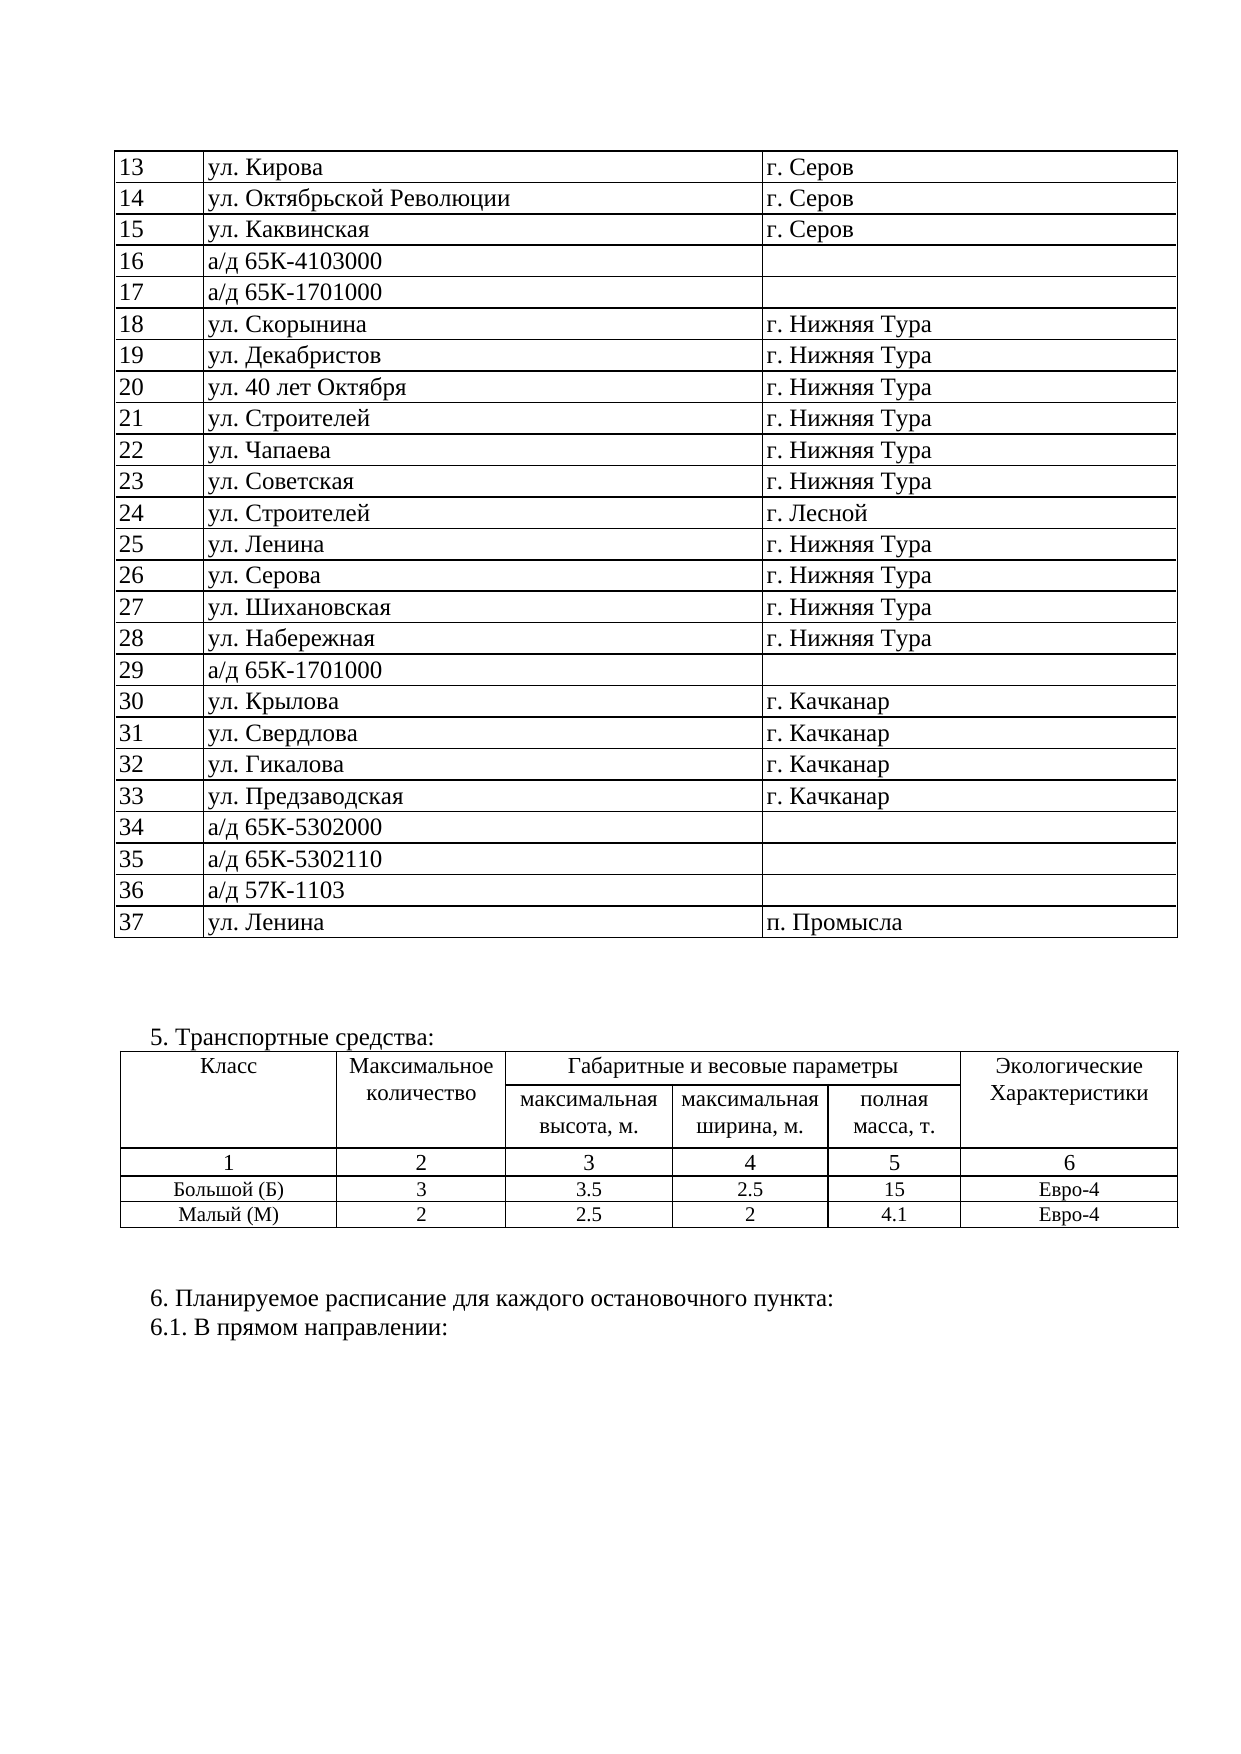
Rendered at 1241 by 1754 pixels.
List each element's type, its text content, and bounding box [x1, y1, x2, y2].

table_header Класс [121, 1052, 336, 1147]
table_cell ул. Серова [204, 561, 762, 590]
table_cell 3.5 [506, 1177, 672, 1201]
table_cell 20 [115, 371, 203, 402]
table_cell 35 [115, 843, 203, 873]
table_cell максимальная высота, м. [506, 1086, 672, 1147]
table_cell г. Нижняя Тура [763, 465, 1177, 496]
table_cell [763, 874, 1177, 905]
table_cell г. Нижняя Тура [763, 339, 1177, 370]
table_cell ул. 40 лет Октября [204, 372, 762, 402]
table_cell г. Нижняя Тура [763, 370, 1177, 402]
table_cell ул. Крылова [204, 686, 762, 716]
table_cell г. Качканар [763, 779, 1177, 811]
table_cell ул. Октябрьской Революции [204, 183, 762, 213]
table_cell ул. Набережная [204, 623, 762, 653]
table_cell 33 [115, 780, 203, 811]
table_cell Евро-4 [961, 1202, 1177, 1226]
table_cell ул. Декабристов [204, 340, 762, 370]
table_cell ул. Чапаева [204, 435, 762, 464]
table_cell 24 [115, 497, 203, 527]
table_cell 18 [115, 308, 203, 339]
table_cell г. Серов [763, 152, 1177, 181]
table_cell 14 [115, 183, 203, 213]
table_cell [763, 653, 1177, 685]
table_cell ул. Кирова [204, 152, 762, 181]
table_cell а/д 65К-1701000 [204, 277, 762, 307]
table_cell г. Нижняя Тура [763, 402, 1177, 433]
table_cell 36 [115, 875, 203, 905]
table_cell 17 [115, 277, 203, 307]
table_cell 22 [115, 434, 203, 464]
table_header Габаритные и весовые параметры [506, 1052, 960, 1084]
table_cell 30 [115, 686, 203, 716]
table_cell п. Промысла [763, 905, 1177, 936]
table_cell 31 [115, 717, 203, 748]
table_cell а/д 57К-1103 [204, 875, 762, 905]
table_cell полная масса, т. [829, 1086, 960, 1147]
table_cell г. Нижняя Тура [763, 622, 1177, 653]
text 6.1. В прямом направлении: [150, 1312, 1090, 1341]
text 5. Транспортные средства: [150, 1022, 1090, 1051]
table_cell г. Нижняя Тура [763, 559, 1177, 590]
table_cell ул. Строителей [204, 403, 762, 433]
table_cell ул. Ленина [204, 529, 762, 559]
table_cell 27 [115, 591, 203, 622]
table_cell 37 [115, 906, 203, 936]
table_cell г. Нижняя Тура [763, 590, 1177, 622]
text 6. Планируемое расписание для каждого остановочного пункта: [150, 1283, 1090, 1312]
table_cell а/д 65К-1701000 [204, 655, 762, 685]
table_cell [763, 842, 1177, 873]
table_cell 15 [829, 1177, 960, 1201]
table_cell 15 [115, 214, 203, 244]
table_cell а/д 65К-5302000 [204, 812, 762, 842]
table_cell 4.1 [829, 1202, 960, 1226]
table_cell г. Качканар [763, 685, 1177, 716]
table_cell 5 [829, 1149, 960, 1175]
table_cell г. Серов [763, 181, 1177, 213]
table_cell 2 [337, 1202, 505, 1226]
table_cell 3 [506, 1149, 672, 1175]
table_cell ул. Гикалова [204, 749, 762, 779]
table_cell ул. Свердлова [204, 718, 762, 748]
table_cell г. Лесной [763, 496, 1177, 527]
table_cell максимальная ширина, м. [673, 1086, 827, 1147]
table_cell 23 [115, 466, 203, 496]
table_cell а/д 65К-4103000 [204, 246, 762, 276]
table_cell ул. Предзаводская [204, 781, 762, 811]
table_cell 4 [673, 1149, 827, 1175]
table_cell 19 [115, 340, 203, 370]
table_cell ул. Шихановская [204, 592, 762, 622]
table_cell г. Качканар [763, 748, 1177, 779]
table_cell [763, 276, 1177, 307]
table_cell 16 [115, 245, 203, 276]
table_cell Евро-4 [961, 1177, 1177, 1201]
table_cell ул. Каквинская [204, 215, 762, 244]
table_header Максимальное количество [337, 1052, 505, 1147]
table_cell г. Нижняя Тура [763, 433, 1177, 464]
table_cell 34 [115, 812, 203, 842]
table_cell г. Качканар [763, 716, 1177, 748]
table_cell 6 [961, 1149, 1177, 1175]
table_cell 2 [337, 1149, 505, 1175]
table_header Экологические Характеристики [961, 1052, 1177, 1147]
table_cell 13 [115, 152, 203, 181]
table_cell 28 [115, 623, 203, 653]
table_cell 2 [673, 1202, 827, 1226]
table_cell 2.5 [673, 1177, 827, 1201]
table_cell [763, 811, 1177, 842]
table_cell ул. Ленина [204, 907, 762, 936]
table_cell ул. Советская [204, 466, 762, 496]
table_cell [763, 244, 1177, 276]
table_cell Большой (Б) [121, 1177, 336, 1201]
table_cell 25 [115, 529, 203, 559]
table_cell 2.5 [506, 1202, 672, 1226]
table_cell г. Нижняя Тура [763, 528, 1177, 559]
table_cell ул. Строителей [204, 498, 762, 527]
table_cell Малый (М) [121, 1202, 336, 1226]
table_cell 3 [337, 1177, 505, 1201]
table_cell ул. Скорынина [204, 309, 762, 339]
table_cell 29 [115, 654, 203, 685]
table_cell 21 [115, 403, 203, 433]
table_cell 1 [121, 1149, 336, 1175]
table_cell а/д 65К-5302110 [204, 844, 762, 873]
table_cell 32 [115, 749, 203, 779]
table_cell г. Нижняя Тура [763, 307, 1177, 339]
table_cell 26 [115, 560, 203, 590]
table_cell г. Серов [763, 213, 1177, 244]
